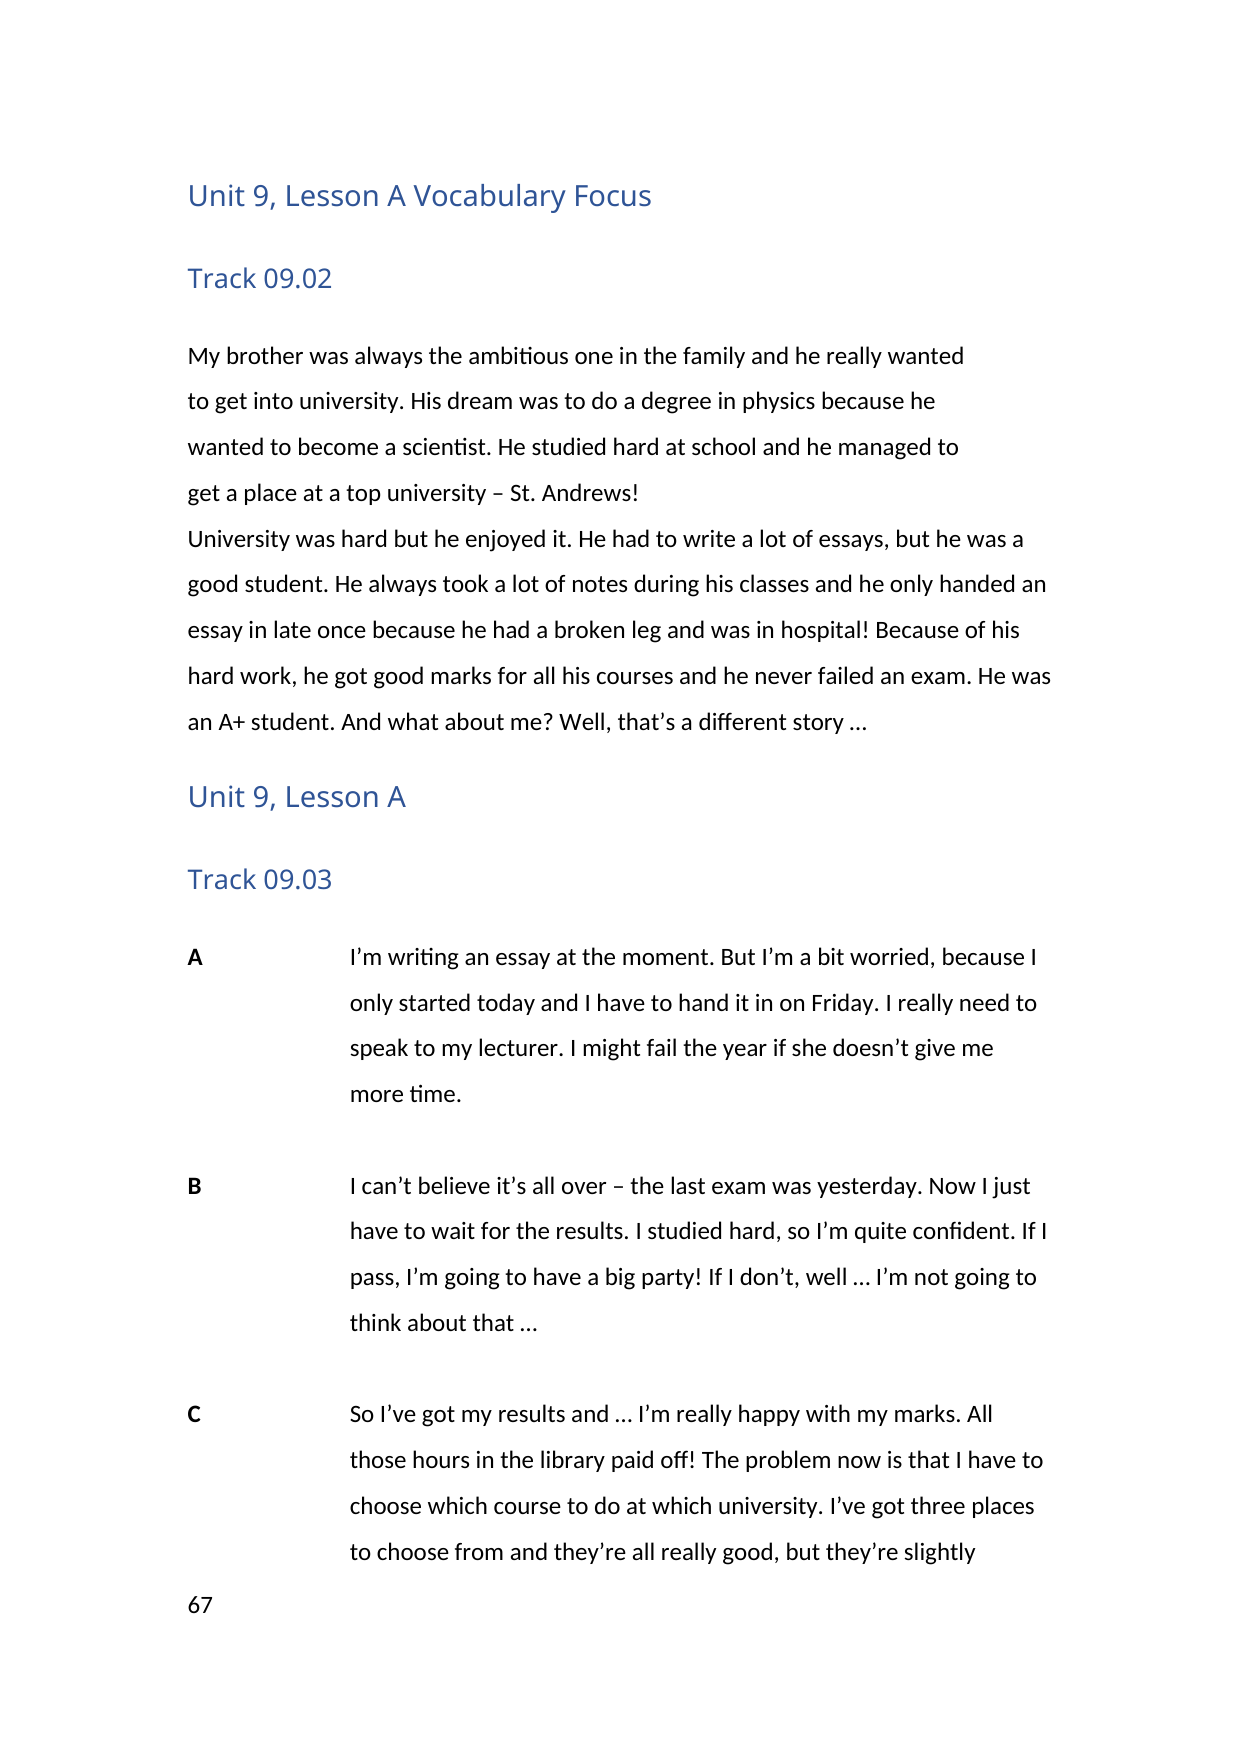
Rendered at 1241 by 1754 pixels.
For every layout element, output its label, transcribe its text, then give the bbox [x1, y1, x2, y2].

text essay in late once because he had a broken leg and was in hospital! Because of his [187, 614, 1053, 645]
text University was hard but he enjoyed it. He had to write a lot of essays, but he was a [187, 523, 1053, 553]
text an A+ student. And what about me? Well, that’s a different story … [187, 706, 1053, 736]
text to get into university. His dream was to do a degree in physics because he [187, 386, 1053, 416]
text get a place at a top university – St. Andrews! [187, 477, 1053, 507]
subtitle Track 09.03 [187, 861, 1053, 898]
text B I can’t believe it’s all over – the last exam was yesterday. Now I just have to wait for the results. I studied hard, so I’m quite confident. If I pass, I’m going to have a big party! If I don’t, well … I’m not going to think about that … [187, 1170, 1053, 1337]
subtitle Unit 9, Lesson A [187, 776, 1053, 816]
subtitle Unit 9, Lesson A Vocabulary Focus [187, 175, 1053, 215]
subtitle Track 09.02 [187, 259, 1053, 296]
text hard work, he got good marks for all his courses and he never failed an exam. He was [187, 660, 1053, 690]
text good student. He always took a lot of notes during his classes and he only handed an [187, 568, 1053, 599]
text A I’m writing an essay at the moment. But I’m a bit worried, because I only started today and I have to hand it in on Friday. I really need to speak to my lecturer. I might fail the year if she doesn’t give me more time. [187, 941, 1053, 1109]
text My brother was always the ambitious one in the family and he really wanted [187, 340, 1053, 370]
text wanted to become a scientist. He studied hard at school and he managed to [187, 431, 1053, 462]
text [187, 1398, 1053, 1566]
